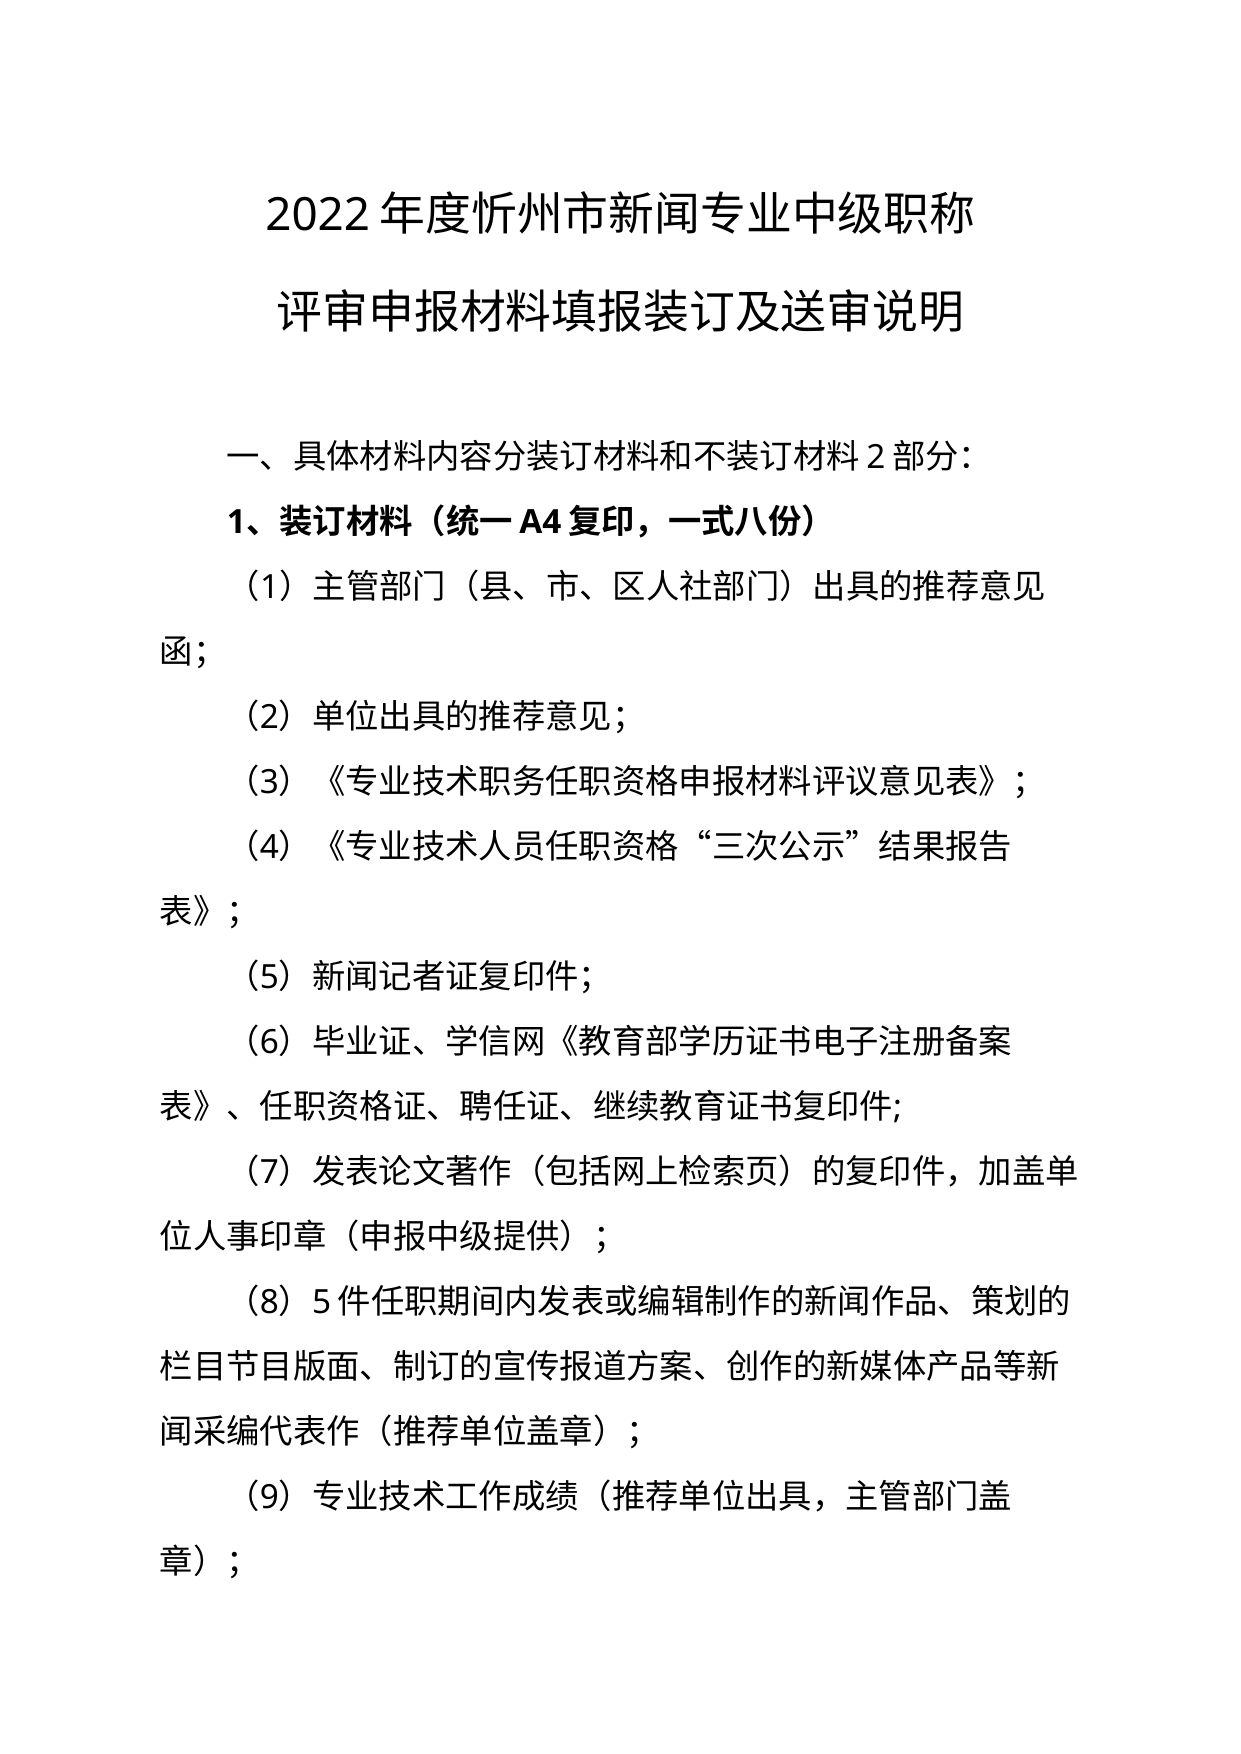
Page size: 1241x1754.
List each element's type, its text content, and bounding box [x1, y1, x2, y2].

text （8）5件任职期间内发表或编辑制作的新闻作品、策划的栏目节目版面、制订的宣传报道方案、创作的新媒体产品等新闻采编代表作（推荐单位盖章）； [159, 1267, 1081, 1462]
text （2）单位出具的推荐意见； [159, 682, 1081, 747]
text （7）发表论文著作（包括网上检索页）的复印件，加盖单位人事印章（申报中级提供）； [159, 1137, 1081, 1267]
text 一、具体材料内容分装订材料和不装订材料2部分： [159, 422, 1081, 487]
text （6）毕业证、学信网《教育部学历证书电子注册备案表》、任职资格证、聘任证、继续教育证书复印件; [159, 1007, 1081, 1137]
text 评审申报材料填报装订及送审说明 [159, 259, 1081, 357]
text 2022年度忻州市新闻专业中级职称 [159, 162, 1081, 259]
text （5）新闻记者证复印件； [159, 942, 1081, 1007]
text （1）主管部门（县、市、区人社部门）出具的推荐意见函； [159, 552, 1081, 682]
text （3）《专业技术职务任职资格申报材料评议意见表》； [159, 747, 1081, 812]
text （4）《专业技术人员任职资格“三次公示”结果报告表》； [159, 812, 1081, 942]
text 1、装订材料（统一A4复印，一式八份） [159, 487, 1081, 552]
text （9）专业技术工作成绩（推荐单位出具，主管部门盖章）； [159, 1462, 1081, 1592]
